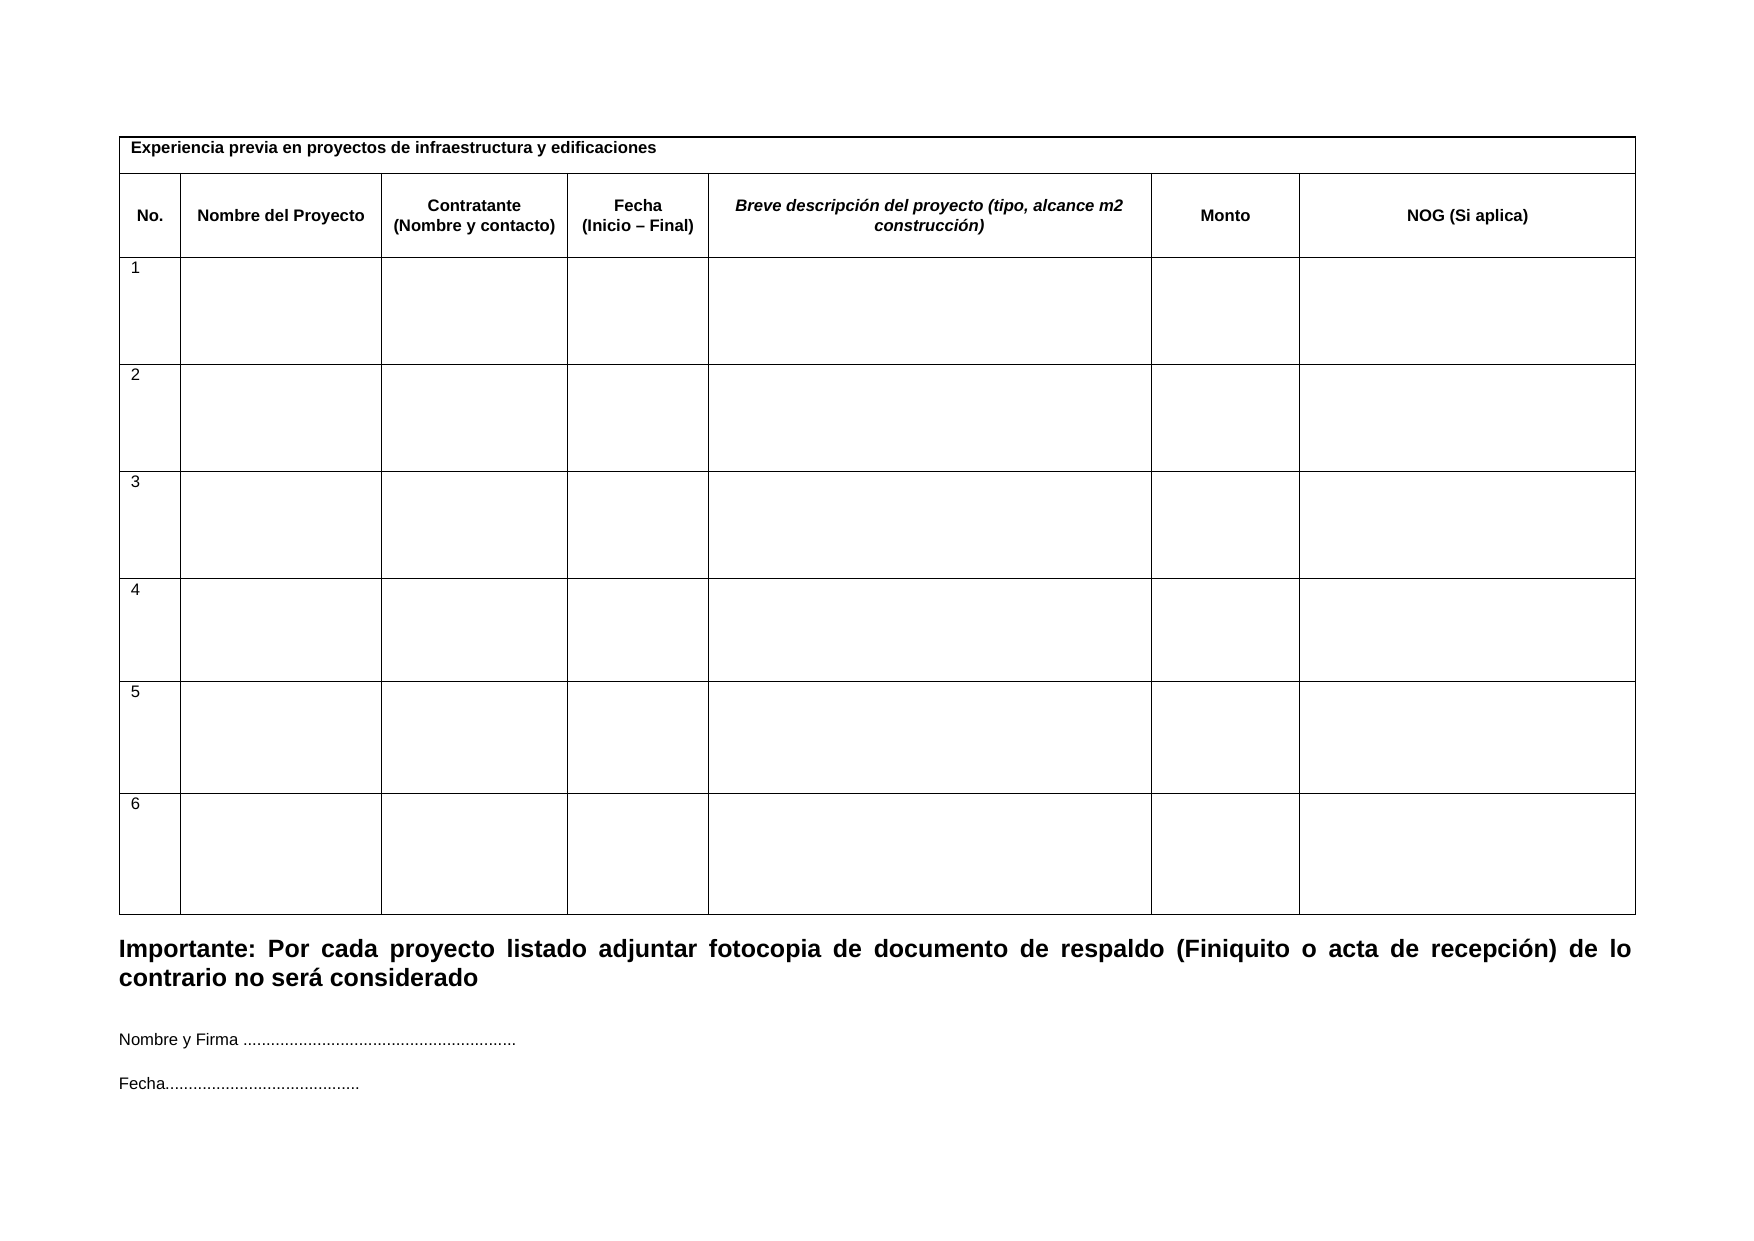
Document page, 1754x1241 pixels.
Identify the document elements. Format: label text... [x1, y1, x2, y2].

table_cell [568, 365, 708, 471]
table_cell [709, 579, 1151, 681]
table_header Experiencia previa en proyectos de infraestructura y edificaciones [120, 138, 1635, 173]
table_cell [1300, 794, 1635, 914]
table_cell [1152, 472, 1299, 578]
table_cell [1300, 472, 1635, 578]
table_cell 2 [120, 365, 180, 471]
table_cell [181, 472, 381, 578]
table_cell Monto [1152, 174, 1299, 257]
table_cell [181, 579, 381, 681]
table_cell [1300, 682, 1635, 793]
table_cell [181, 794, 381, 914]
table_cell 6 [120, 794, 180, 914]
table_cell [1152, 258, 1299, 364]
table_cell 1 [120, 258, 180, 364]
table_cell 5 [120, 682, 180, 793]
table_cell [382, 682, 567, 793]
table_cell [181, 682, 381, 793]
table_cell [382, 258, 567, 364]
table_cell [181, 258, 381, 364]
table_cell [1300, 579, 1635, 681]
table_cell Breve descripción del proyecto (tipo, alcance m2 construcción) [709, 174, 1151, 257]
table_cell Nombre del Proyecto [181, 174, 381, 257]
text Nombre y Firma ........................................................... [119, 1030, 1635, 1049]
table_cell [1152, 682, 1299, 793]
table_cell [568, 579, 708, 681]
table_cell [1152, 579, 1299, 681]
table_cell NOG (Si aplica) [1300, 174, 1635, 257]
table_cell [382, 579, 567, 681]
table_cell [709, 472, 1151, 578]
table_cell [1300, 365, 1635, 471]
table_cell [1152, 794, 1299, 914]
table_cell 4 [120, 579, 180, 681]
table_cell [568, 472, 708, 578]
table_cell [382, 365, 567, 471]
table_cell [709, 794, 1151, 914]
table_cell [568, 258, 708, 364]
table_cell No. [120, 174, 180, 257]
text Importante: Por cada proyecto listado adjuntar fotocopia de documento de respaldo (Finiquito o acta de recepción) de lo contrario no será considerado [119, 934, 1635, 992]
table_cell [709, 258, 1151, 364]
table_cell [181, 365, 381, 471]
table_cell [568, 794, 708, 914]
table_cell Fecha (Inicio – Final) [568, 174, 708, 257]
table_cell [1300, 258, 1635, 364]
table_cell [709, 365, 1151, 471]
table_cell [382, 794, 567, 914]
table_cell Contratante (Nombre y contacto) [382, 174, 567, 257]
table_cell [1152, 365, 1299, 471]
table_cell 3 [120, 472, 180, 578]
table_cell [568, 682, 708, 793]
table_cell [709, 682, 1151, 793]
table_cell [382, 472, 567, 578]
text Fecha.......................................... [119, 1074, 1635, 1093]
